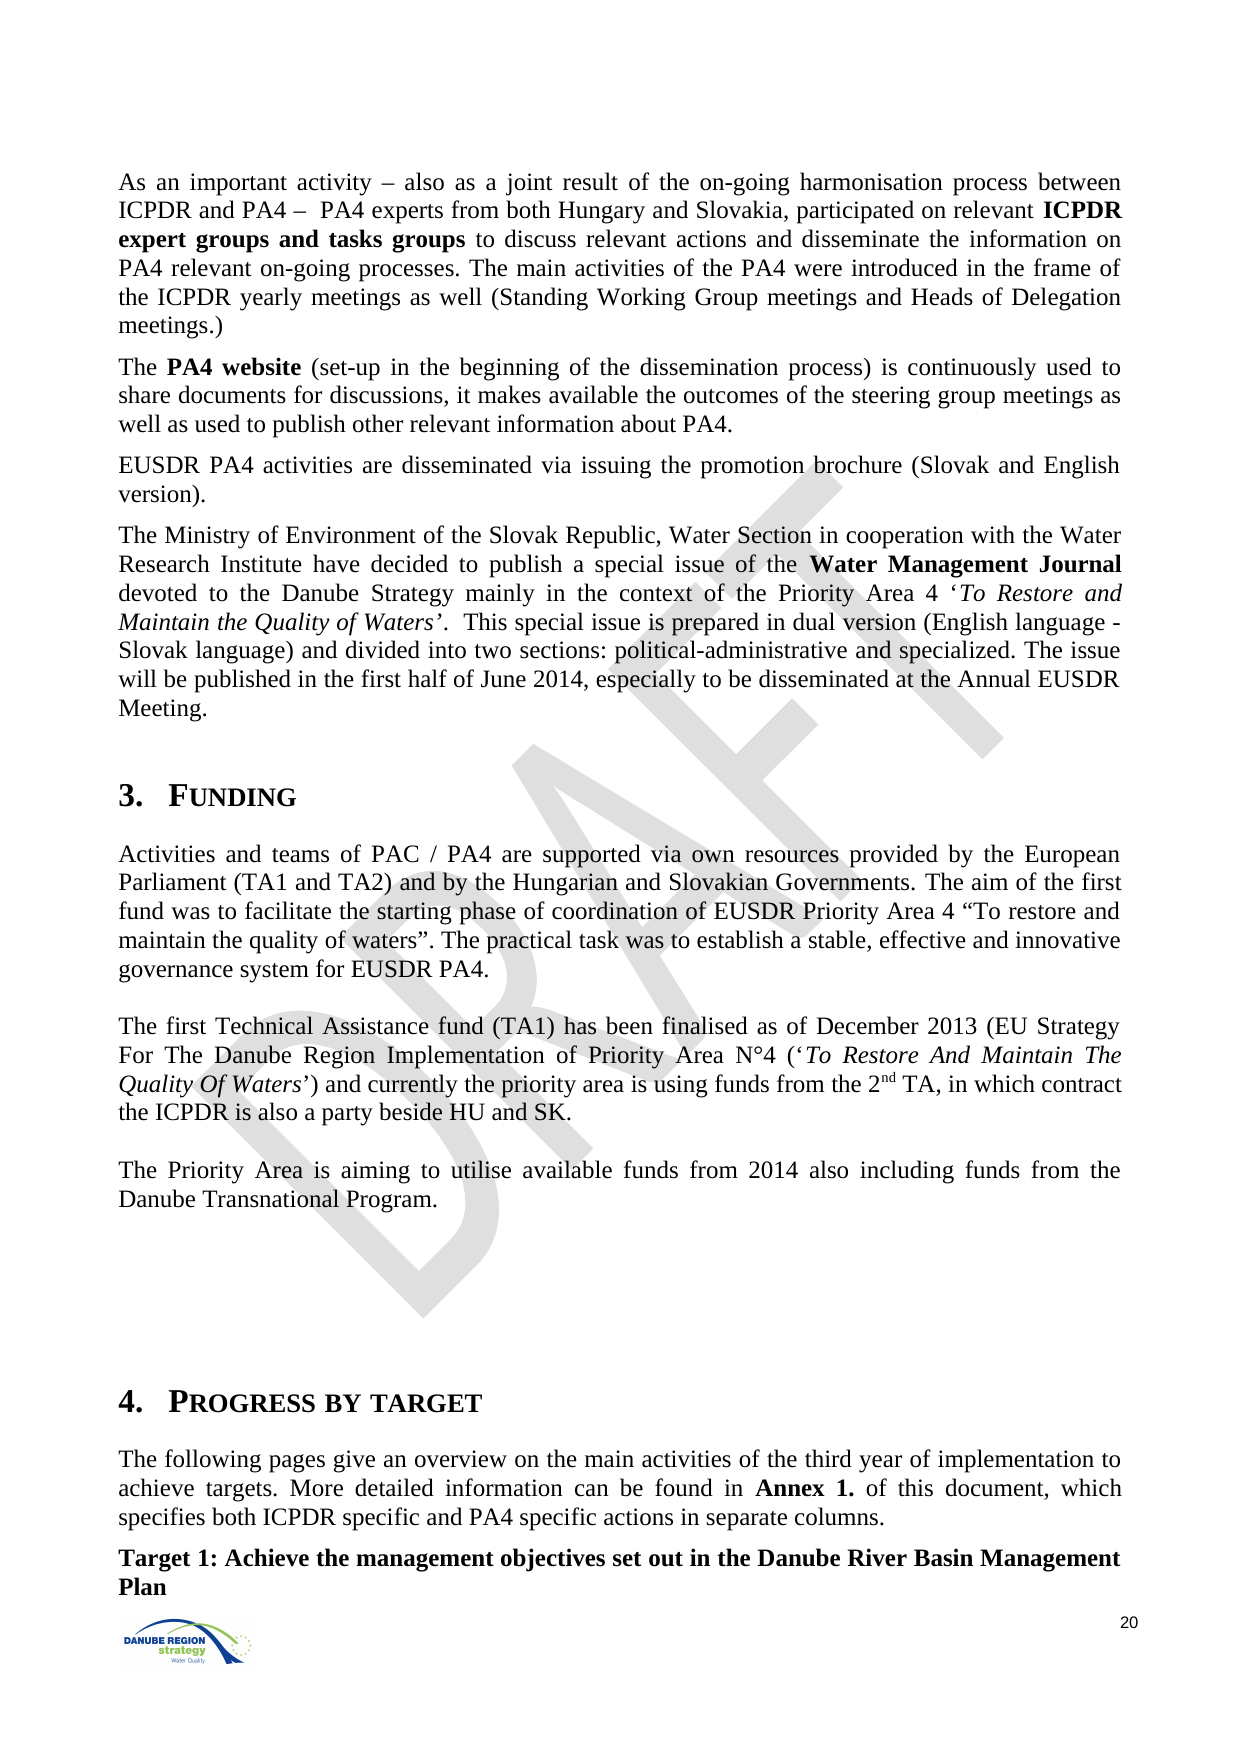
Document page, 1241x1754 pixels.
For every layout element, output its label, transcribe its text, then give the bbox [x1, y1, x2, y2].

text The Ministry of Environment of the Slovak Republic, Water Section in cooperation with the Water Research Institute have decided to publish a special issue of the Water Management Journal devoted to the Danube Strategy mainly in the context of the Priority Area 4 ‘To Restore and Maintain the Quality of Waters’. This special issue is prepared in dual version (English language - Slovak language) and divided into two sections: political-administrative and specialized. The issue will be published in the first half of June 2014, especially to be disseminated at the Annual EUSDR Meeting. [118, 520, 1122, 722]
text EUSDR PA4 activities are disseminated via issuing the promotion brochure (Slovak and English version). [118, 450, 1122, 508]
text The first Technical Assistance fund (TA1) has been finalised as of December 2013 (EU Strategy For The Danube Region Implementation of Priority Area N°4 (‘To Restore And Maintain The Quality Of Waters’) and currently the priority area is using funds from the 2nd TA, in which contract the ICPDR is also a party beside HU and SK. [118, 1011, 1122, 1126]
subtitle Progress by target [118, 1381, 1122, 1419]
picture [118, 1613, 258, 1671]
text The Priority Area is aiming to utilise available funds from 2014 also including funds from the Danube Transnational Program. [118, 1155, 1122, 1212]
text As an important activity – also as a joint result of the on-going harmonisation process between ICPDR and PA4 – PA4 experts from both Hungary and Slovakia, participated on relevant ICPDR expert groups and tasks groups to discuss relevant actions and disseminate the information on PA4 relevant on-going processes. The main activities of the PA4 were introduced in the frame of the ICPDR yearly meetings as well (Standing Working Group meetings and Heads of Delegation meetings.) [118, 167, 1122, 339]
text Activities and teams of PAC / PA4 are supported via own resources provided by the European Parliament (TA1 and TA2) and by the Hungarian and Slovakian Governments. The aim of the first fund was to facilitate the starting phase of coordination of EUSDR Priority Area 4 “To restore and maintain the quality of waters”. The practical task was to establish a stable, effective and innovative governance system for EUSDR PA4. [118, 839, 1122, 982]
text The following pages give an overview on the main activities of the third year of implementation to achieve targets. More detailed information can be found in Annex 1. of this document, which specifies both ICPDR specific and PA4 specific actions in separate columns. [118, 1444, 1122, 1531]
subtitle Funding [118, 775, 1122, 814]
text The PA4 website (set-up in the beginning of the dissemination process) is continuously used to share documents for discussions, it makes available the outcomes of the steering group meetings as well as used to publish other relevant information about PA4. [118, 352, 1122, 438]
